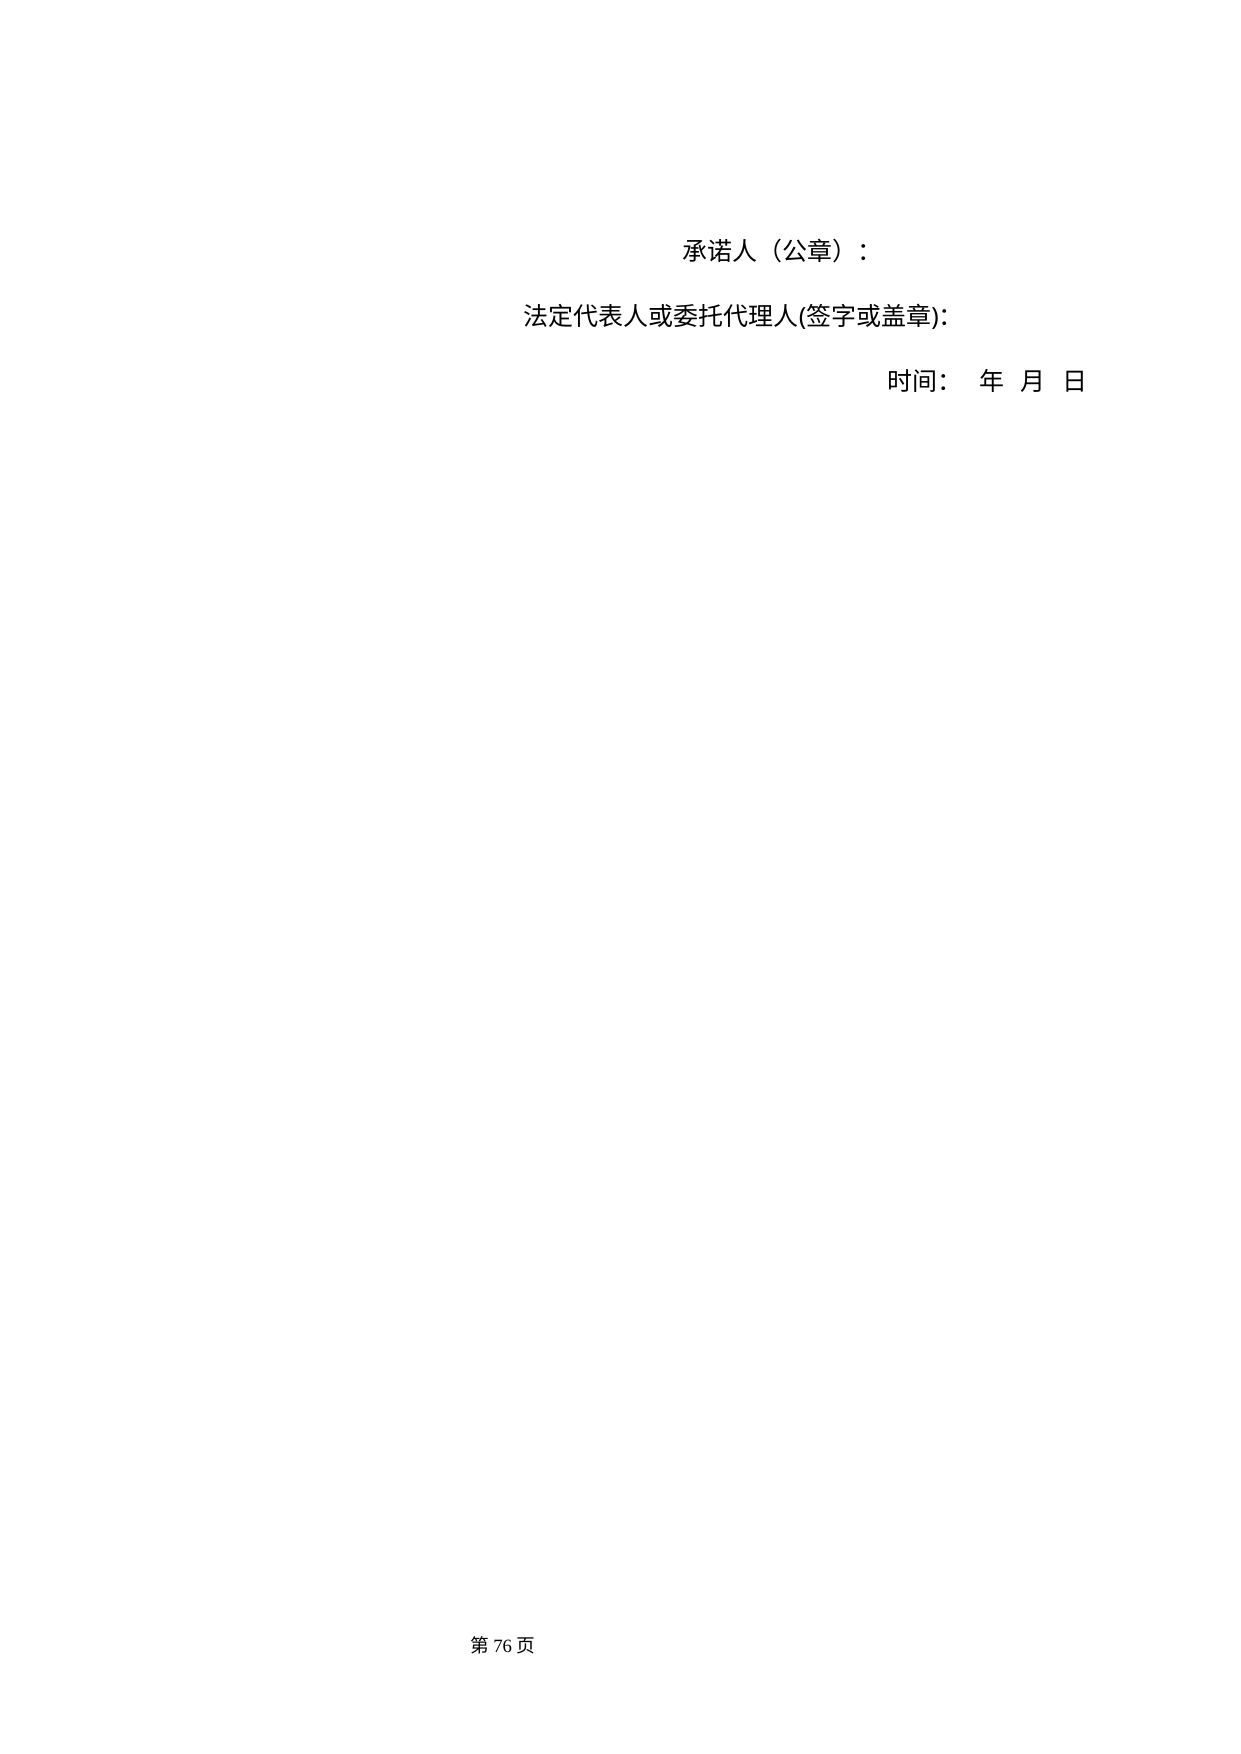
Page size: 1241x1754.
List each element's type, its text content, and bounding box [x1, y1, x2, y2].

text 承诺人（公章）： [142, 217, 1098, 282]
text 时间： 年 月 日 [142, 347, 1087, 412]
text 法定代表人或委托代理人(签字或盖章)： [142, 282, 1098, 347]
